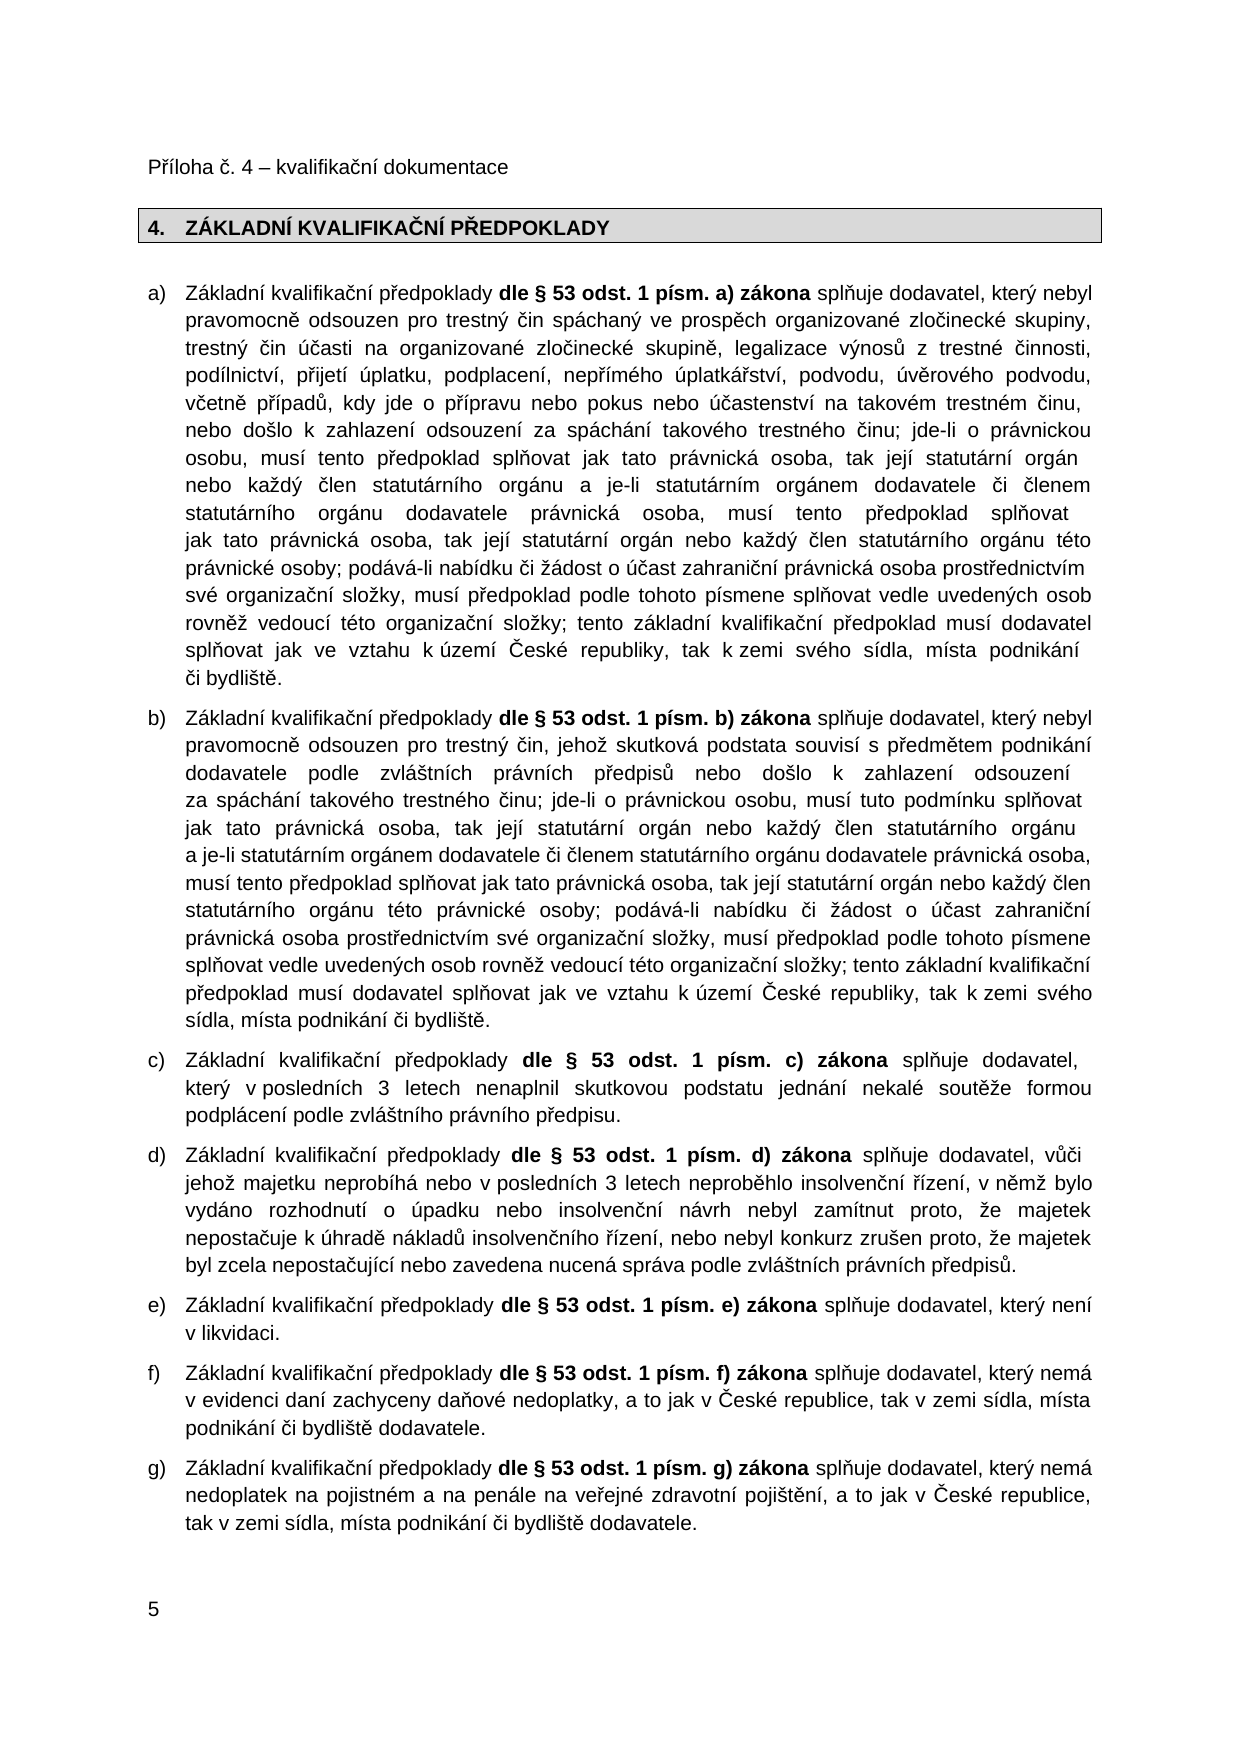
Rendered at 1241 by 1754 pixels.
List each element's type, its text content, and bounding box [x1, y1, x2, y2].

list Základní kvalifikační předpoklady dle § 53 odst. 1 písm. a) zákona splňuje dodavatel, který nebyl pravomocně odsouzen pro trestný čin spáchaný ve prospěch organizované zločinecké skupiny, trestný čin účasti na organizované zločinecké skupině, legalizace výnosů z trestné činnosti, podílnictví, přijetí úplatku, podplacení, nepřímého úplatkářství, podvodu, úvěrového podvodu, včetně případů, kdy jde o přípravu nebo pokus nebo účastenství na takovém trestném činu, nebo došlo k zahlazení odsouzení za spáchání takového trestného činu; jde-li o právnickou osobu, musí tento předpoklad splňovat jak tato právnická osoba, tak její statutární orgán nebo každý člen statutárního orgánu a je-li statutárním orgánem dodavatele či členem statutárního orgánu dodavatele právnická osoba, musí tento předpoklad splňovat jak tato právnická osoba, tak její statutární orgán nebo každý člen statutárního orgánu této právnické osoby; podává-li nabídku či žádost o účast zahraniční právnická osoba prostřednictvím své organizační složky, musí předpoklad podle tohoto písmene splňovat vedle uvedených osob rovněž vedoucí této organizační složky; tento základní kvalifikační předpoklad musí dodavatel splňovat jak ve vztahu k území České republiky, tak k zemi svého sídla, místa podnikání či bydliště. [148, 281, 1092, 689]
list Základní kvalifikační předpoklady dle § 53 odst. 1 písm. d) zákona splňuje dodavatel, vůči jehož majetku neprobíhá nebo v posledních 3 letech neproběhlo insolvenční řízení, v němž bylo vydáno rozhodnutí o úpadku nebo insolvenční návrh nebyl zamítnut proto, že majetek nepostačuje k úhradě nákladů insolvenčního řízení, nebo nebyl konkurz zrušen proto, že majetek byl zcela nepostačující nebo zavedena nucená správa podle zvláštních právních předpisů. [148, 1143, 1092, 1277]
list Základní kvalifikační předpoklady dle § 53 odst. 1 písm. f) zákona splňuje dodavatel, který nemá v evidenci daní zachyceny daňové nedoplatky, a to jak v České republice, tak v zemi sídla, místa podnikání či bydliště dodavatele. [148, 1361, 1092, 1439]
list Základní kvalifikační předpoklady dle § 53 odst. 1 písm. b) zákona splňuje dodavatel, který nebyl pravomocně odsouzen pro trestný čin, jehož skutková podstata souvisí s předmětem podnikání dodavatele podle zvláštních právních předpisů nebo došlo k zahlazení odsouzení za spáchání takového trestného činu; jde-li o právnickou osobu, musí tuto podmínku splňovat jak tato právnická osoba, tak její statutární orgán nebo každý člen statutárního orgánu a je-li statutárním orgánem dodavatele či členem statutárního orgánu dodavatele právnická osoba, musí tento předpoklad splňovat jak tato právnická osoba, tak její statutární orgán nebo každý člen statutárního orgánu této právnické osoby; podává-li nabídku či žádost o účast zahraniční právnická osoba prostřednictvím své organizační složky, musí předpoklad podle tohoto písmene splňovat vedle uvedených osob rovněž vedoucí této organizační složky; tento základní kvalifikační předpoklad musí dodavatel splňovat jak ve vztahu k území České republiky, tak k zemi svého sídla, místa podnikání či bydliště. [148, 706, 1092, 1032]
list Základní kvalifikační předpoklady dle § 53 odst. 1 písm. g) zákona splňuje dodavatel, který nemá nedoplatek na pojistném a na penále na veřejné zdravotní pojištění, a to jak v České republice, tak v zemi sídla, místa podnikání či bydliště dodavatele. [148, 1456, 1092, 1534]
list Základní kvalifikační předpoklady dle § 53 odst. 1 písm. e) zákona splňuje dodavatel, který není v likvidaci. [148, 1293, 1092, 1344]
subtitle základní KVALIFIKAční předpoklady [139, 209, 1101, 242]
list Základní kvalifikační předpoklady dle § 53 odst. 1 písm. c) zákona splňuje dodavatel, který v posledních 3 letech nenaplnil skutkovou podstatu jednání nekalé soutěže formou podplácení podle zvláštního právního předpisu. [148, 1048, 1092, 1127]
